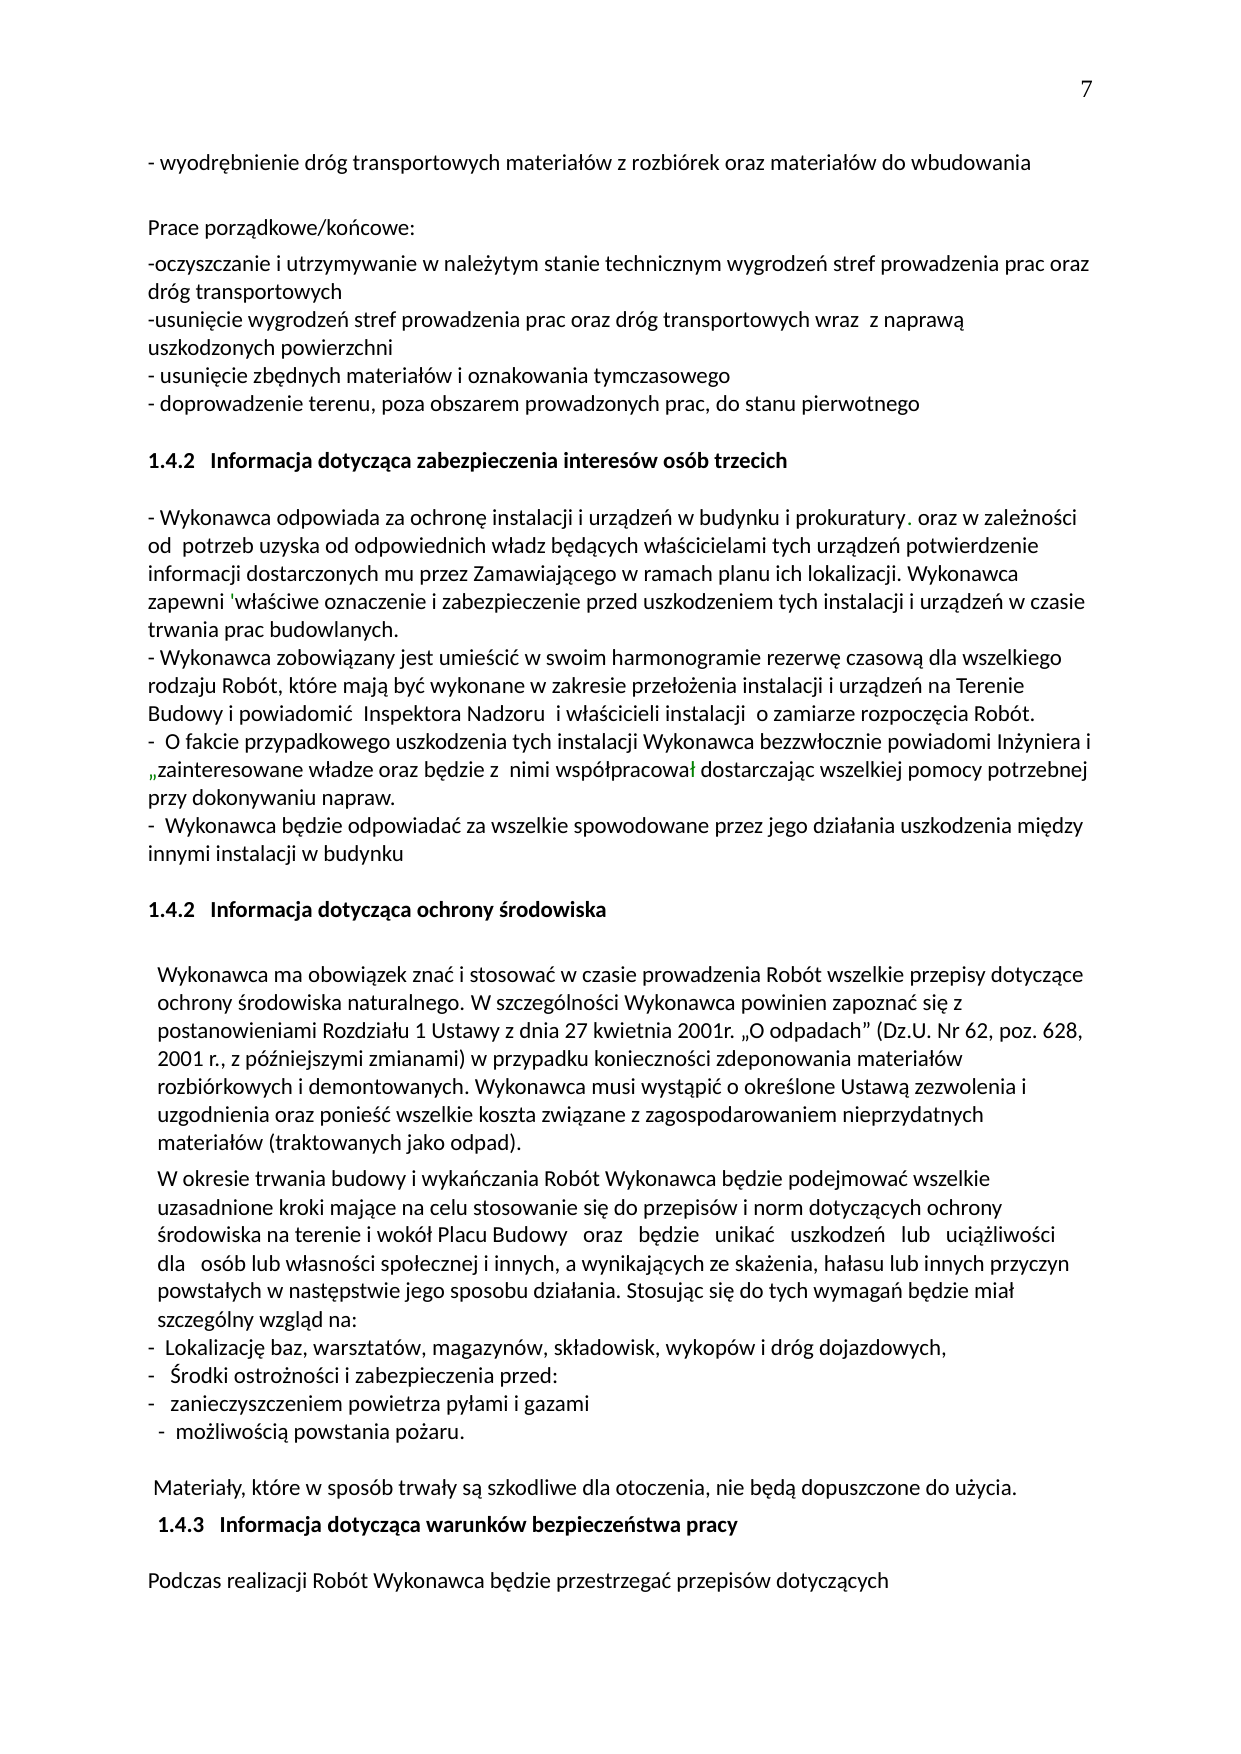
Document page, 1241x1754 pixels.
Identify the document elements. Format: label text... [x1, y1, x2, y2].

text Wykonawca ma obowiązek znać i stosować w czasie prowadzenia Robót wszelkie przepisy dotyczące ochrony środowiska naturalnego. W szczególności Wykonawca powinien zapoznać się z postanowieniami Rozdziału 1 Ustawy z dnia 27 kwietnia 2001r. „O odpadach” (Dz.U. Nr 62, poz. 628, 2001 r., z późniejszymi zmianami) w przypadku konieczności zdeponowania materiałów rozbiórkowych i demontowanych. Wykonawca musi wystąpić o określone Ustawą zezwolenia i uzgodnienia oraz ponieść wszelkie koszta związane z zagospodarowaniem nieprzydatnych materiałów (traktowanych jako odpad). [157, 960, 1093, 1156]
text - Środki ostrożności i zabezpieczenia przed: [148, 1361, 1093, 1389]
text 1.4.3 Informacja dotycząca warunków bezpieczeństwa pracy [157, 1510, 1093, 1567]
text 1.4.2 Informacja dotycząca ochrony środowiska [148, 867, 1093, 952]
text W okresie trwania budowy i wykańczania Robót Wykonawca będzie podejmować wszelkie uzasadnione kroki mające na celu stosowanie się do przepisów i norm dotyczących ochrony środowiska na terenie i wokół Placu Budowy oraz będzie unikać uszkodzeń lub uciążliwości dla osób lub własności społecznej i innych, a wynikających ze skażenia, hałasu lub innych przyczyn powstałych w następstwie jego sposobu działania. Stosując się do tych wymagań będzie miał szczególny wzgląd na: [157, 1164, 1093, 1333]
text - Wykonawca odpowiada za ochronę instalacji i urządzeń w budynku i prokuratury. oraz w zależności od potrzeb uzyska od odpowiednich władz będących właścicielami tych urządzeń potwierdzenie informacji dostarczonych mu przez Zamawiającego w ramach planu ich lokalizacji. Wykonawca zapewni 'właściwe oznaczenie i zabezpieczenie przed uszkodzeniem tych instalacji i urządzeń w czasie trwania prac budowlanych. - Wykonawca zobowiązany jest umieścić w swoim harmonogramie rezerwę czasową dla wszelkiego rodzaju Robót, które mają być wykonane w zakresie przełożenia instalacji i urządzeń na Terenie Budowy i powiadomić Inspektora Nadzoru i właścicieli instalacji o zamiarze rozpoczęcia Robót. - O fakcie przypadkowego uszkodzenia tych instalacji Wykonawca bezzwłocznie powiadomi Inżyniera i „zainteresowane władze oraz będzie z nimi współpracował dostarczając wszelkiej pomocy potrzebnej przy dokonywaniu napraw. - Wykonawca będzie odpowiadać za wszelkie spowodowane przez jego działania uszkodzenia między innymi instalacji w budynku [148, 503, 1093, 867]
text Materiały, które w sposób trwały są szkodliwe dla otoczenia, nie będą dopuszczone do użycia. [148, 1473, 1093, 1502]
text - możliwością powstania pożaru. [148, 1417, 1093, 1473]
text Podczas realizacji Robót Wykonawca będzie przestrzegać przepisów dotyczących [148, 1567, 1093, 1595]
text - wyodrębnienie dróg transportowych materiałów z rozbiórek oraz materiałów do wbudowania [148, 148, 1093, 204]
text - zanieczyszczeniem powietrza pyłami i gazami [148, 1389, 1093, 1417]
text - Lokalizację baz, warsztatów, magazynów, składowisk, wykopów i dróg dojazdowych, [148, 1333, 1093, 1361]
text 1.4.2 Informacja dotycząca zabezpieczenia interesów osób trzecich [148, 446, 1093, 503]
text Prace porządkowe/końcowe: [148, 213, 1093, 241]
text -oczyszczanie i utrzymywanie w należytym stanie technicznym wygrodzeń stref prowadzenia prac oraz dróg transportowych -usunięcie wygrodzeń stref prowadzenia prac oraz dróg transportowych wraz z naprawą uszkodzonych powierzchni - usunięcie zbędnych materiałów i oznakowania tymczasowego - doprowadzenie terenu, poza obszarem prowadzonych prac, do stanu pierwotnego [148, 249, 1093, 446]
